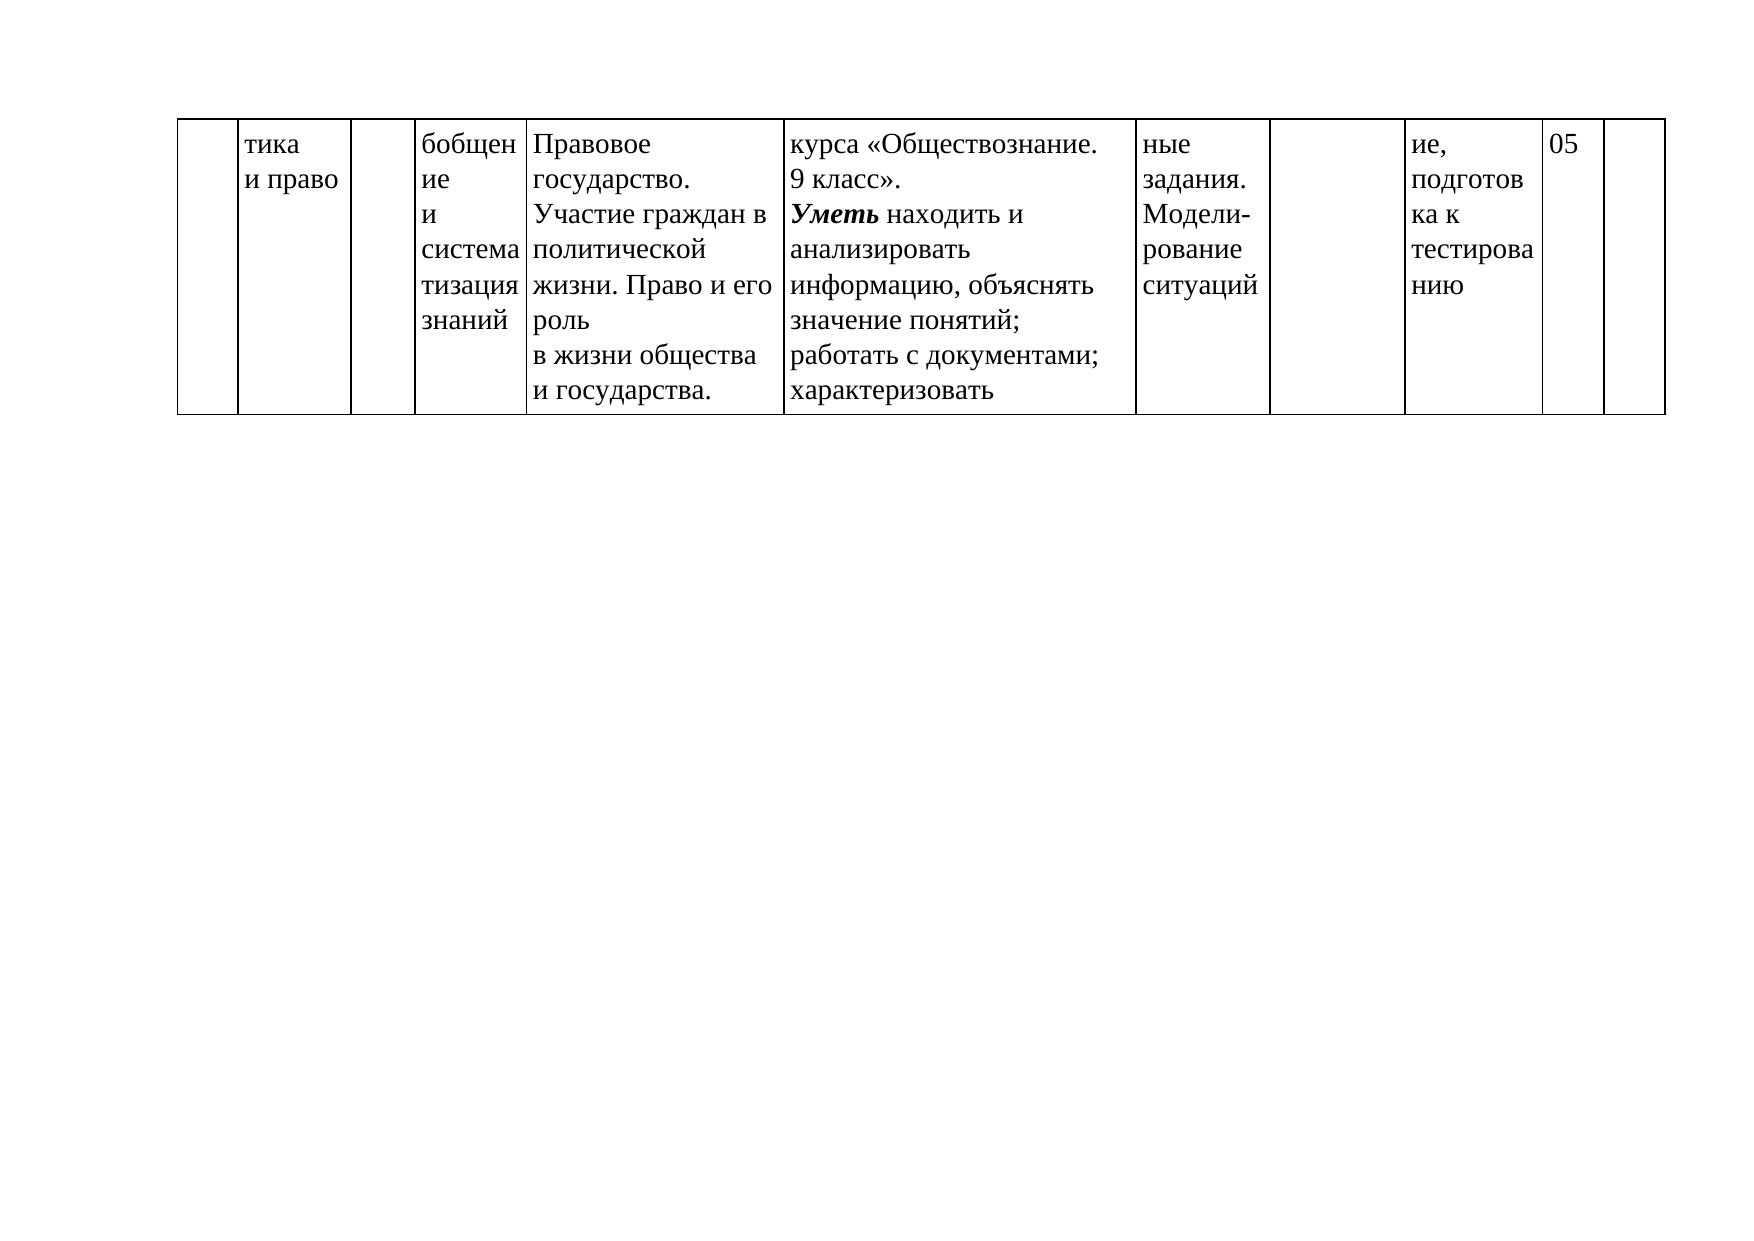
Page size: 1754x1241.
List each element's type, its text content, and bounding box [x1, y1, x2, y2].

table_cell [527, 120, 783, 413]
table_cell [1137, 120, 1269, 413]
table_cell 15. 05 [1543, 120, 1603, 413]
table_cell 32 [178, 120, 237, 413]
table_cell [1605, 120, 1664, 413]
table_cell 1 [352, 120, 414, 413]
table_cell [1271, 120, 1404, 413]
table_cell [785, 120, 1135, 413]
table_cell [416, 120, 526, 413]
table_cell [1406, 120, 1542, 413]
table_cell Поли- тика и право [239, 120, 350, 413]
